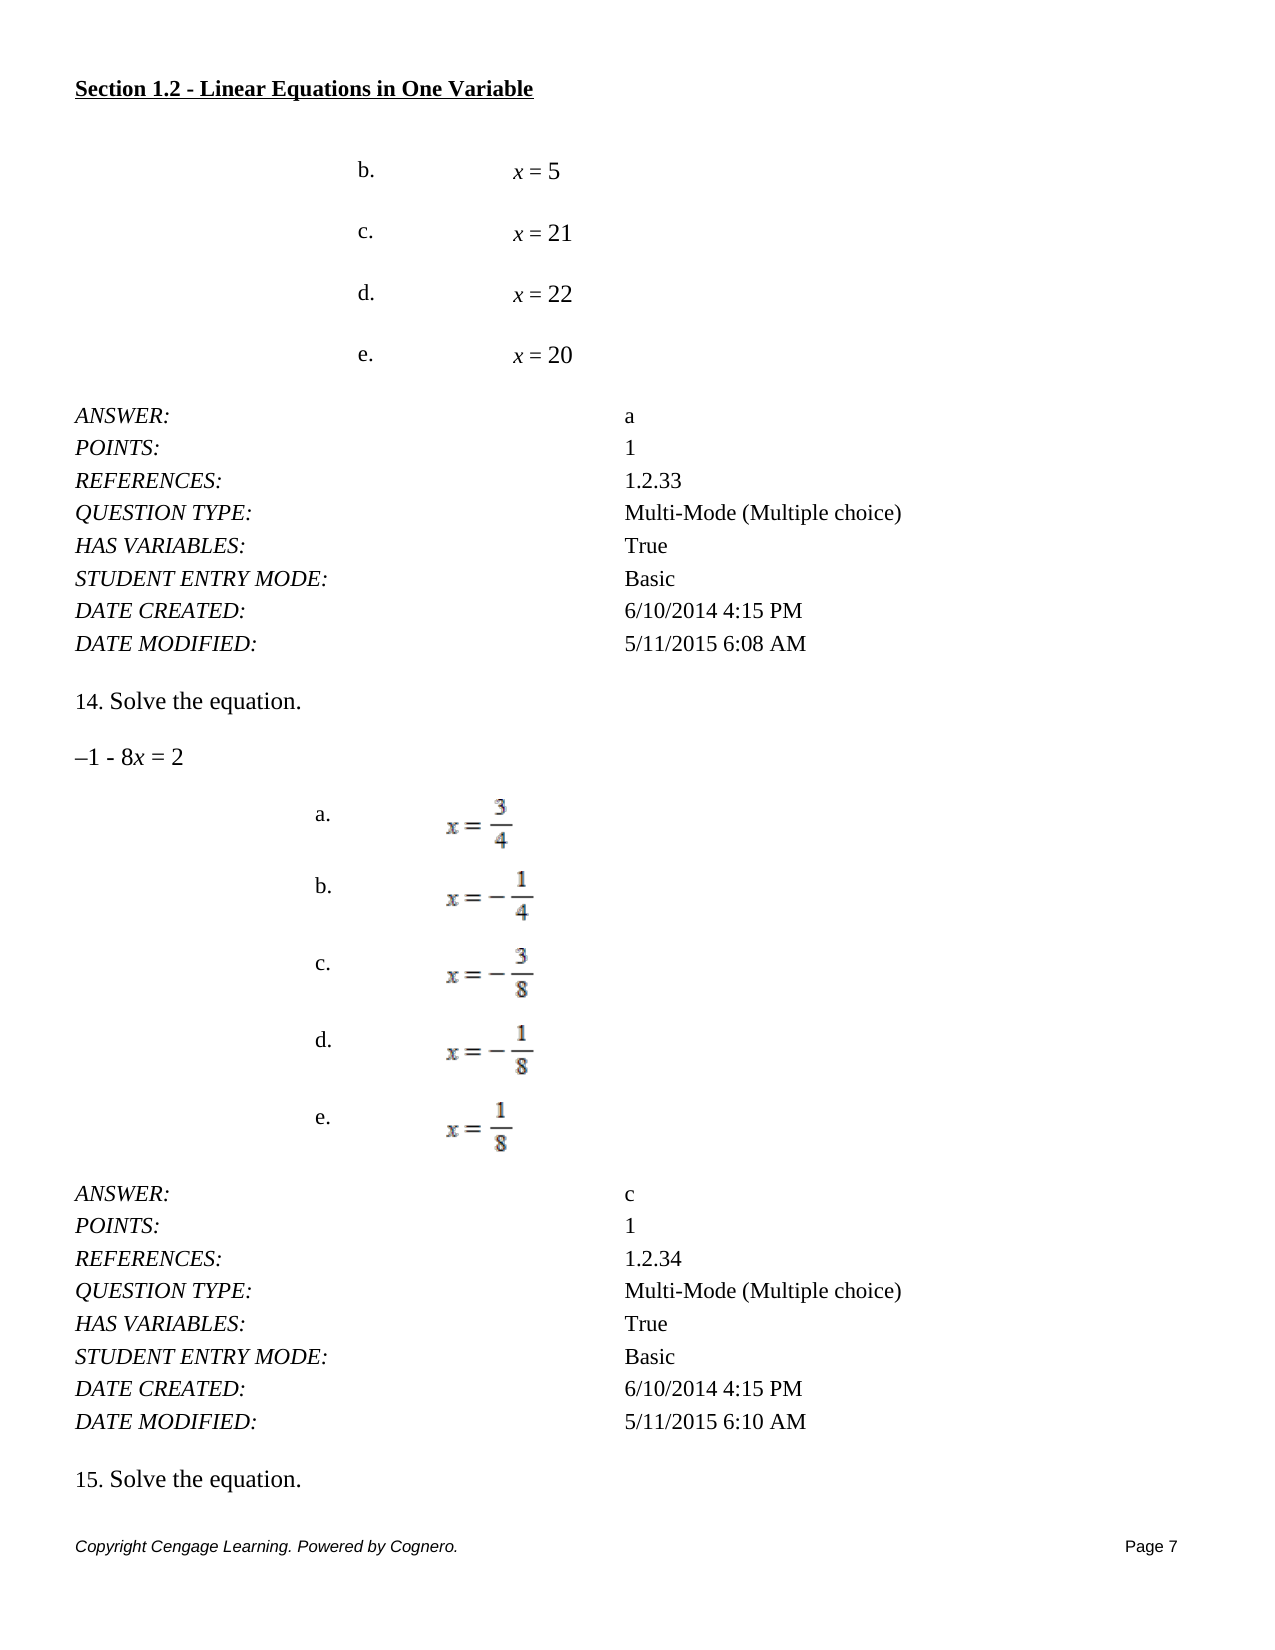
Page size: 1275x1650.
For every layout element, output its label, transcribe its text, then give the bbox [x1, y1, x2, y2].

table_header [75, 121, 1200, 659]
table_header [75, 1465, 1200, 1519]
picture [446, 948, 537, 1015]
picture [446, 1102, 516, 1169]
picture [446, 871, 537, 938]
table_header 14. Solve the equation. ​ –1 - 8x = 2 ​ [75, 686, 1200, 1437]
picture [446, 1025, 537, 1092]
picture [446, 799, 516, 866]
